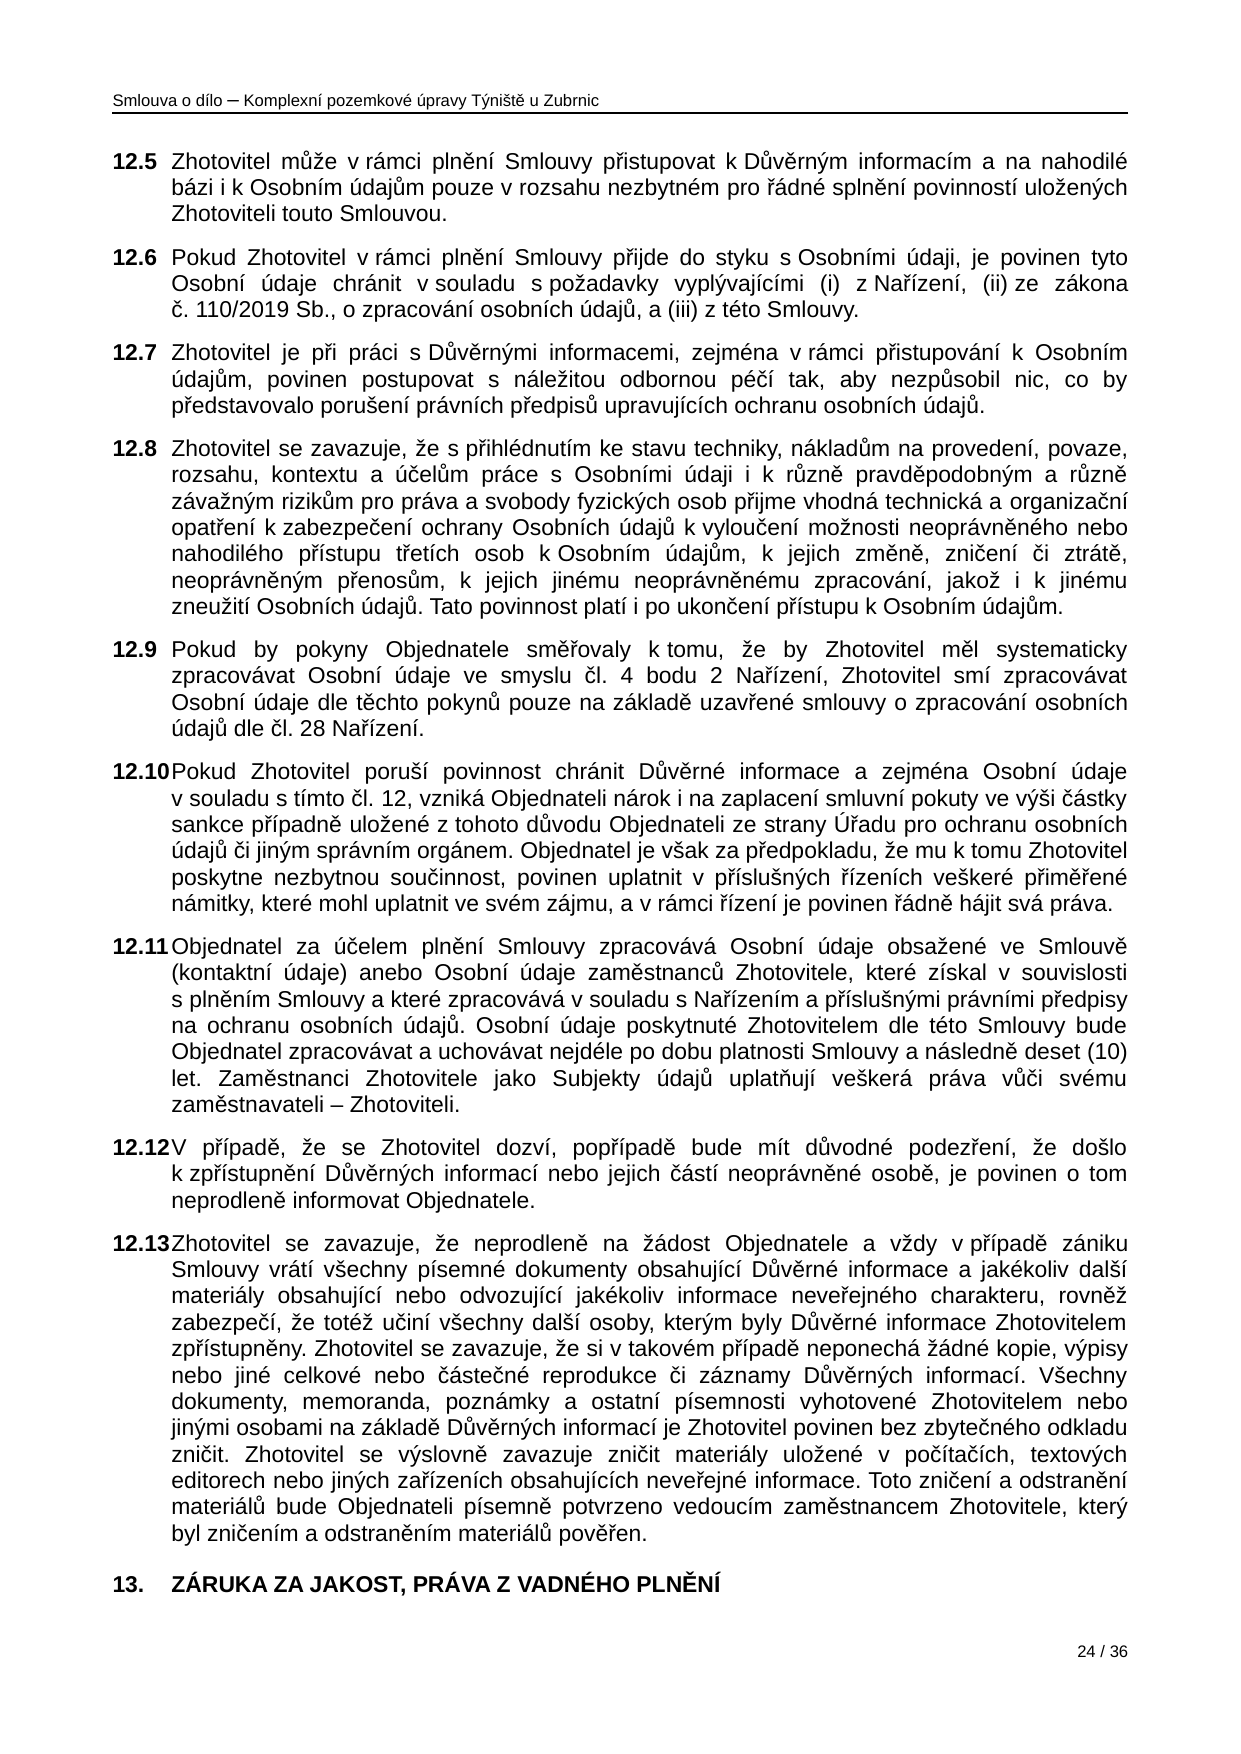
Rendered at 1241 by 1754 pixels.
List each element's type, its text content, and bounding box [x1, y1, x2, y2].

text Zhotovitel se zavazuje, že s přihlédnutím ke stavu techniky, nákladům na provedení, povaze, rozsahu, kontextu a účelům práce s Osobními údaji i k různě pravděpodobným a různě závažným rizikům pro práva a svobody fyzických osob přijme vhodná technická a organizační opatření k zabezpečení ochrany Osobních údajů k vyloučení možnosti neoprávněného nebo nahodilého přístupu třetích osob k Osobním údajům, k jejich změně, zničení či ztrátě, neoprávněným přenosům, k jejich jinému neoprávněnému zpracování, jakož i k jinému zneužití Osobních údajů. Tato povinnost platí i po ukončení přístupu k Osobním údajům. [112, 435, 1128, 619]
text Pokud Zhotovitel v rámci plnění Smlouvy přijde do styku s Osobními údaji, je povinen tyto Osobní údaje chránit v souladu s požadavky vyplývajícími (i) z Nařízení, (ii) ze zákona č. 110/2019 Sb., o zpracování osobních údajů, a (iii) z této Smlouvy. [112, 243, 1128, 322]
text V případě, že se Zhotovitel dozví, popřípadě bude mít důvodné podezření, že došlo k zpřístupnění Důvěrných informací nebo jejich částí neoprávněné osobě, je povinen o tom neprodleně informovat Objednatele. [112, 1134, 1128, 1213]
text Zhotovitel je při práci s Důvěrnými informacemi, zejména v rámci přistupování k Osobním údajům, povinen postupovat s náležitou odbornou péčí tak, aby nezpůsobil nic, co by představovalo porušení právních předpisů upravujících ochranu osobních údajů. [112, 339, 1128, 418]
text Pokud by pokyny Objednatele směřovaly k tomu, že by Zhotovitel měl systematicky zpracovávat Osobní údaje ve smyslu čl. 4 bodu 2 Nařízení, Zhotovitel smí zpracovávat Osobní údaje dle těchto pokynů pouze na základě uzavřené smlouvy o zpracování osobních údajů dle čl. 28 Nařízení. [112, 636, 1128, 741]
text Zhotovitel může v rámci plnění Smlouvy přistupovat k Důvěrným informacím a na nahodilé bázi i k Osobním údajům pouze v rozsahu nezbytném pro řádné splnění povinností uložených Zhotoviteli touto Smlouvou. [112, 148, 1128, 227]
text Objednatel za účelem plnění Smlouvy zpracovává Osobní údaje obsažené ve Smlouvě (kontaktní údaje) anebo Osobní údaje zaměstnanců Zhotovitele, které získal v souvislosti s plněním Smlouvy a které zpracovává v souladu s Nařízením a příslušnými právními předpisy na ochranu osobních údajů. Osobní údaje poskytnuté Zhotovitelem dle této Smlouvy bude Objednatel zpracovávat a uchovávat nejdéle po dobu platnosti Smlouvy a následně deset (10) let. Zaměstnanci Zhotovitele jako Subjekty údajů uplatňují veškerá práva vůči svému zaměstnavateli – Zhotoviteli. [112, 933, 1128, 1117]
text Zhotovitel se zavazuje, že neprodleně na žádost Objednatele a vždy v případě zániku Smlouvy vrátí všechny písemné dokumenty obsahující Důvěrné informace a jakékoliv další materiály obsahující nebo odvozující jakékoliv informace neveřejného charakteru, rovněž zabezpečí, že totéž učiní všechny další osoby, kterým byly Důvěrné informace Zhotovitelem zpřístupněny. Zhotovitel se zavazuje, že si v takovém případě neponechá žádné kopie, výpisy nebo jiné celkové nebo částečné reprodukce či záznamy Důvěrných informací. Všechny dokumenty, memoranda, poznámky a ostatní písemnosti vyhotovené Zhotovitelem nebo jinými osobami na základě Důvěrných informací je Zhotovitel povinen bez zbytečného odkladu zničit. Zhotovitel se výslovně zavazuje zničit materiály uložené v počítačích, textových editorech nebo jiných zařízeních obsahujících neveřejné informace. Toto zničení a odstranění materiálů bude Objednateli písemně potvrzeno vedoucím zaměstnancem Zhotovitele, který byl zničením a odstraněním materiálů pověřen. [112, 1230, 1128, 1546]
text Pokud Zhotovitel poruší povinnost chránit Důvěrné informace a zejména Osobní údaje v souladu s tímto čl. 12, vzniká Objednateli nárok i na zaplacení smluvní pokuty ve výši částky sankce případně uložené z tohoto důvodu Objednateli ze strany Úřadu pro ochranu osobních údajů či jiným správním orgánem. Objednatel je však za předpokladu, že mu k tomu Zhotovitel poskytne nezbytnou součinnost, povinen uplatnit v příslušných řízeních veškeré přiměřené námitky, které mohl uplatnit ve svém zájmu, a v rámci řízení je povinen řádně hájit svá práva. [112, 758, 1128, 916]
text Záruka za jakost, práva z vadného plnění [112, 1571, 1128, 1597]
